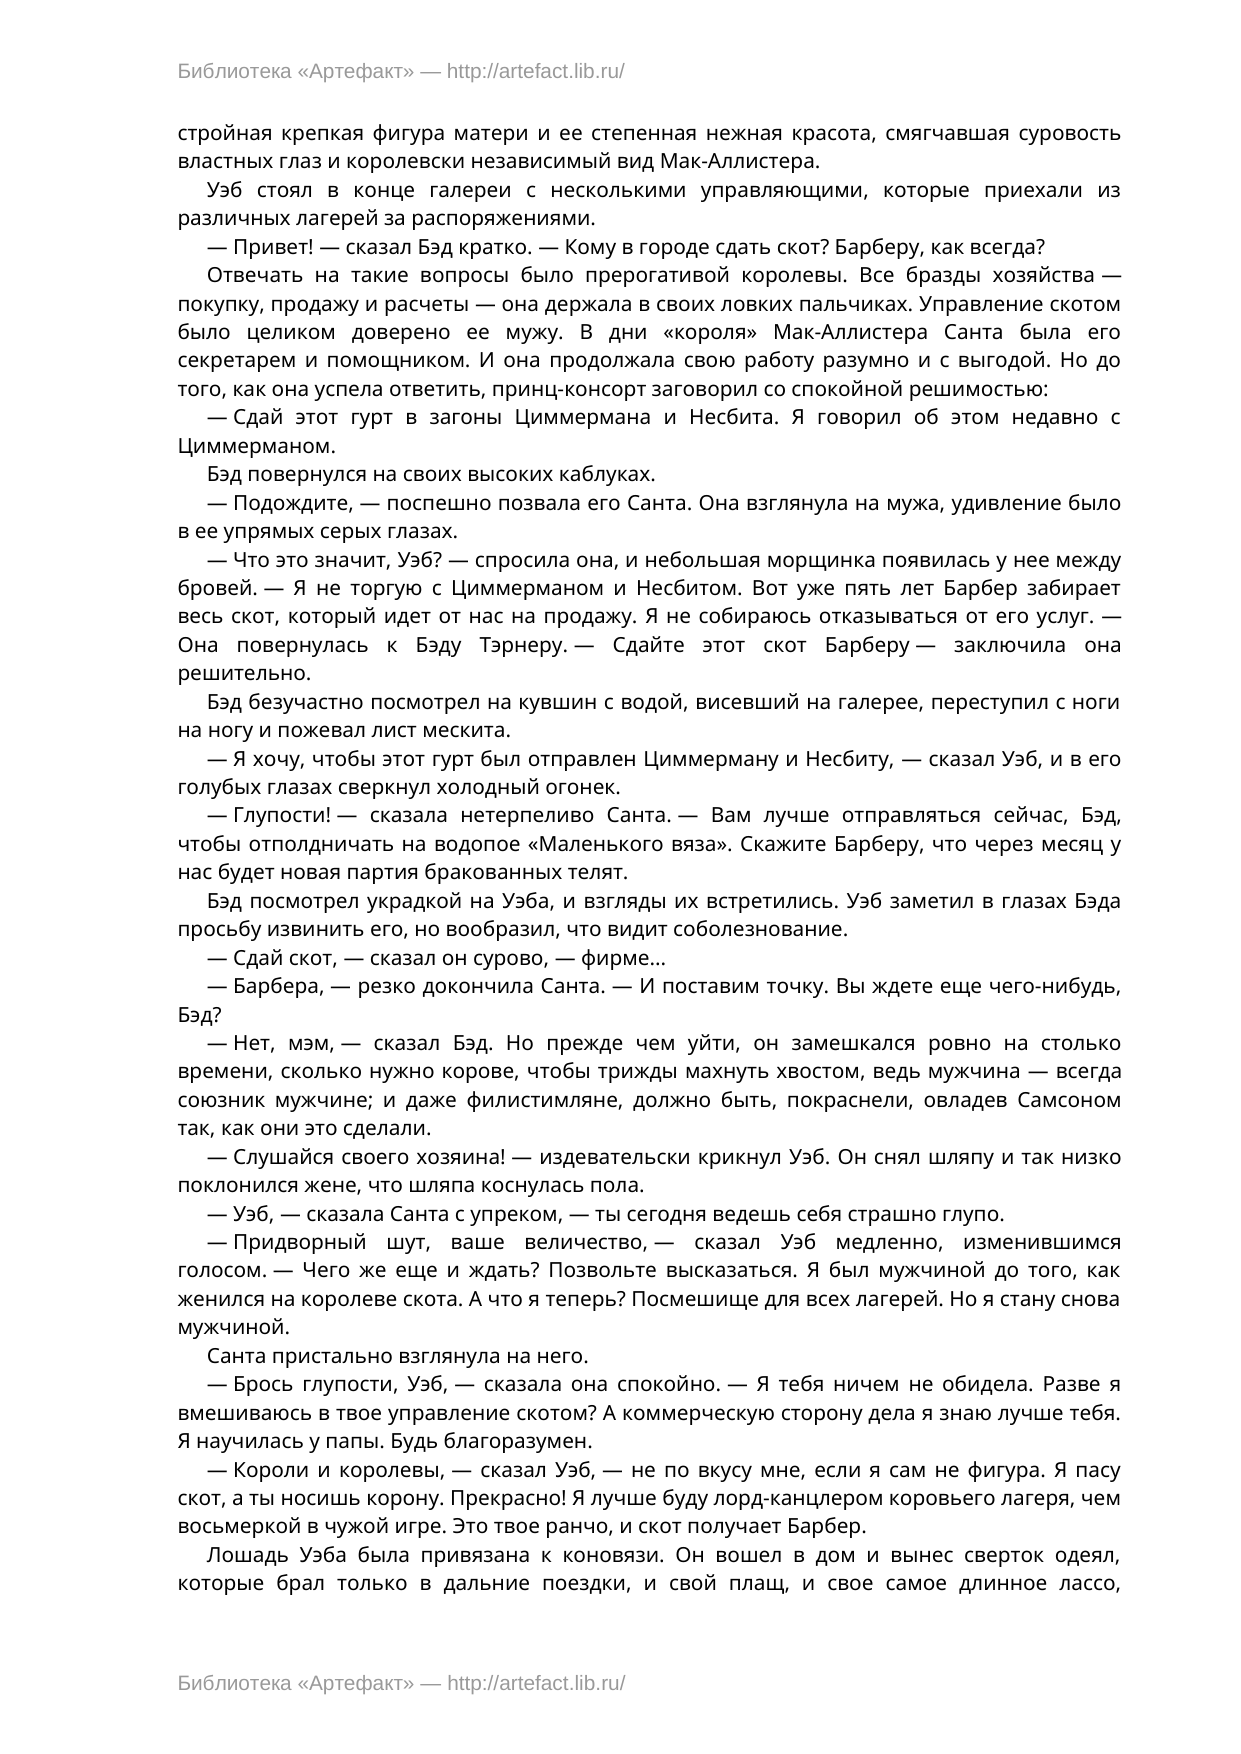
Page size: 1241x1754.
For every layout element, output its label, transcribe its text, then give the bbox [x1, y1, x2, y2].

text — Нет, мэм, — сказал Бэд. Но прежде чем уйти, он замешкался ровно на столько времени, сколько нужно корове, чтобы трижды махнуть хвостом, ведь мужчина — всегда союзник мужчине; и даже филистимляне, должно быть, покраснели, овладев Самсоном так, как они это сделали. [177, 1028, 1122, 1142]
text — Короли и королевы, — сказал Уэб, — не по вкусу мне, если я сам не фигура. Я пасу скот, а ты носишь корону. Прекрасно! Я лучше буду лорд-канцлером коровьего лагеря, чем восьмеркой в чужой игре. Это твое ранчо, и скот получает Барбер. [177, 1455, 1122, 1540]
text Бэд посмотрел украдкой на Уэба, и взгляды их встретились. Уэб заметил в глазах Бэда просьбу извинить его, но вообразил, что видит соболезнование. [177, 886, 1122, 943]
text — Брось глупости, Уэб, — сказала она спокойно. — Я тебя ничем не обидела. Разве я вмешиваюсь в твое управление скотом? А коммерческую сторону дела я знаю лучше тебя. Я научилась у папы. Будь благоразумен. [177, 1369, 1122, 1455]
text — Придворный шут, ваше величество, — сказал Уэб медленно, изменившимся голосом. — Чего же еще и ждать? Позвольте высказаться. Я был мужчиной до того, как женился на королеве скота. А что я теперь? Посмешище для всех лагерей. Но я стану снова мужчиной. [177, 1227, 1122, 1341]
text Отвечать на такие вопросы было прерогативой королевы. Все бразды хозяйства — покупку, продажу и расчеты — она держала в своих ловких пальчиках. Управление скотом было целиком доверено ее мужу. В дни «короля» Мак-Аллистера Санта была его секретарем и помощником. И она продолжала свою работу разумно и с выгодой. Но до того, как она успела ответить, принц-консорт заговорил со спокойной решимостью: [177, 260, 1122, 402]
text — Подождите, — поспешно позвала его Санта. Она взглянула на мужа, удивление было в ее упрямых серых глазах. [177, 488, 1122, 545]
text — Привет! — сказал Бэд кратко. — Кому в городе сдать скот? Барберу, как всегда? [177, 232, 1122, 260]
text Санта пристально взглянула на него. [177, 1341, 1122, 1369]
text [177, 1540, 1122, 1597]
text — Уэб, — сказала Санта с упреком, — ты сегодня ведешь себя страшно глупо. [177, 1199, 1122, 1227]
text — Сдай скот, — сказал он сурово, — фирме... [177, 943, 1122, 971]
text — Сдай этот гурт в загоны Циммермана и Несбита. Я говорил об этом недавно с Циммерманом. [177, 402, 1122, 459]
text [177, 118, 1122, 175]
text — Барбера, — резко докончила Санта. — И поставим точку. Вы ждете еще чего-нибудь, Бэд? [177, 971, 1122, 1028]
text — Что это значит, Уэб? — спросила она, и небольшая морщинка появилась у нее между бровей. — Я не торгую с Циммерманом и Несбитом. Вот уже пять лет Барбер забирает весь скот, который идет от нас на продажу. Я не собираюсь отказываться от его услуг. — Она повернулась к Бэду Тэрнеру. — Сдайте этот скот Барберу — заключила она решительно. [177, 545, 1122, 687]
text — Я хочу, чтобы этот гурт был отправлен Циммерману и Несбиту, — сказал Уэб, и в его голубых глазах сверкнул холодный огонек. [177, 744, 1122, 801]
text — Слушайся своего хозяина! — издевательски крикнул Уэб. Он снял шляпу и так низко поклонился жене, что шляпа коснулась пола. [177, 1142, 1122, 1199]
text — Глупости! — сказала нетерпеливо Санта. — Вам лучше отправляться сейчас, Бэд, чтобы отполдничать на водопое «Маленького вяза». Скажите Барберу, что через месяц у нас будет новая партия бракованных телят. [177, 801, 1122, 886]
text Бэд повернулся на своих высоких каблуках. [177, 459, 1122, 488]
text Уэб стоял в конце галереи с несколькими управляющими, которые приехали из различных лагерей за распоряжениями. [177, 175, 1122, 232]
text Бэд безучастно посмотрел на кувшин с водой, висевший на галерее, переступил с ноги на ногу и пожевал лист мескита. [177, 687, 1122, 744]
